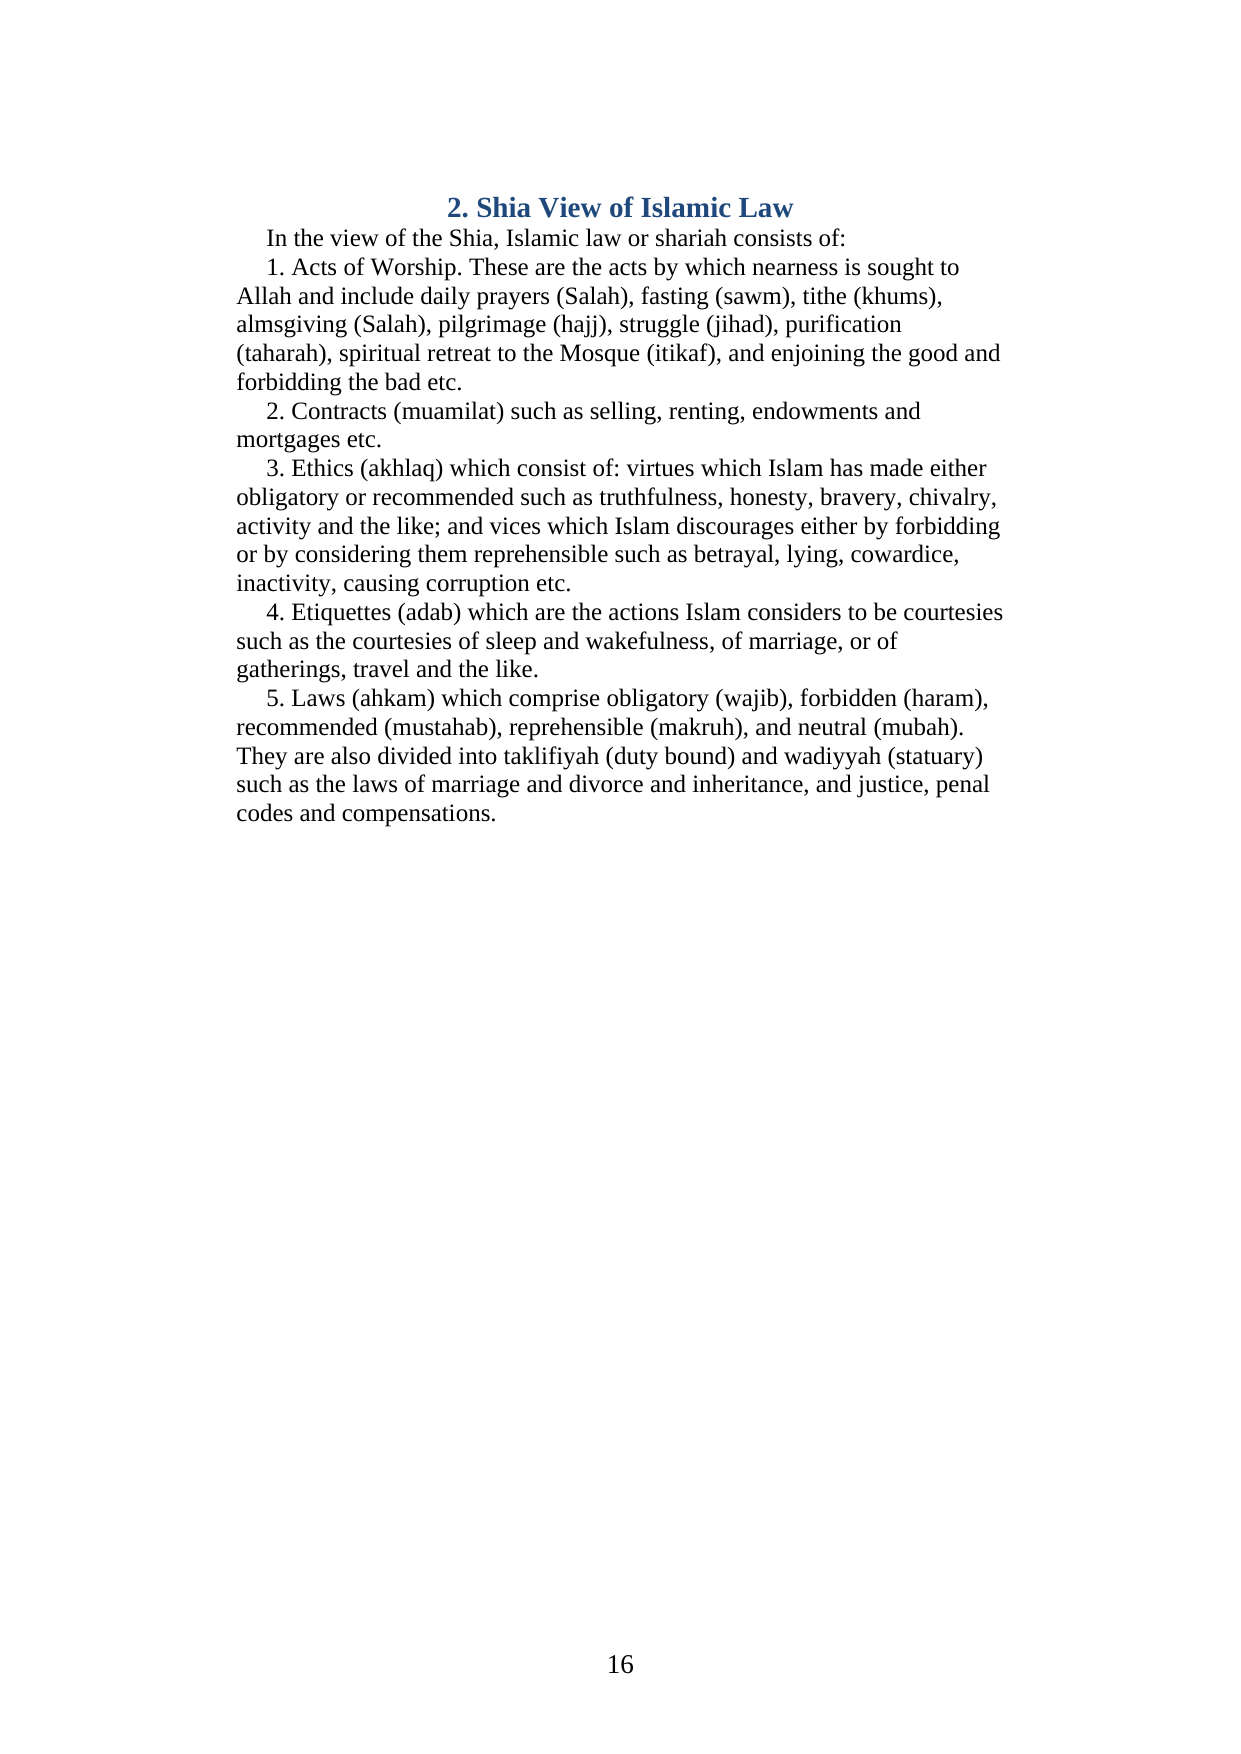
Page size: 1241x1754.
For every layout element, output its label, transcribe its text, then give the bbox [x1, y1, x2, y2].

text 2. Contracts (muamilat) such as selling, renting, endowments and mortgages etc. [236, 396, 1004, 453]
text 4. Etiquettes (adab) which are the actions Islam considers to be courtesies such as the courtesies of sleep and wakefulness, of marriage, or of gatherings, travel and the like. [236, 597, 1004, 683]
text 1. Acts of Worship. These are the acts by which nearness is sought to Allah and include daily prayers (Salah), fasting (sawm), tithe (khums), almsgiving (Salah), pilgrimage (hajj), struggle (jihad), purification (taharah), spiritual retreat to the Mosque (itikaf), and enjoining the good and forbidding the bad etc. [236, 252, 1004, 396]
text 5. Laws (ahkam) which comprise obligatory (wajib), forbidden (haram), recommended (mustahab), reprehensible (makruh), and neutral (mubah). They are also divided into taklifiyah (duty bound) and wadiyyah (statuary) such as the laws of marriage and divorce and inheritance, and justice, penal codes and compensations. [236, 683, 1004, 827]
subtitle 2. Shia View of Islamic Law [236, 190, 1004, 223]
text In the view of the Shia, Islamic law or shariah consists of: [236, 223, 1004, 252]
text 3. Ethics (akhlaq) which consist of: virtues which Islam has made either obligatory or recommended such as truthfulness, honesty, bravery, chivalry, activity and the like; and vices which Islam discourages either by forbidding or by considering them reprehensible such as betrayal, lying, cowardice, inactivity, causing corruption etc. [236, 453, 1004, 597]
